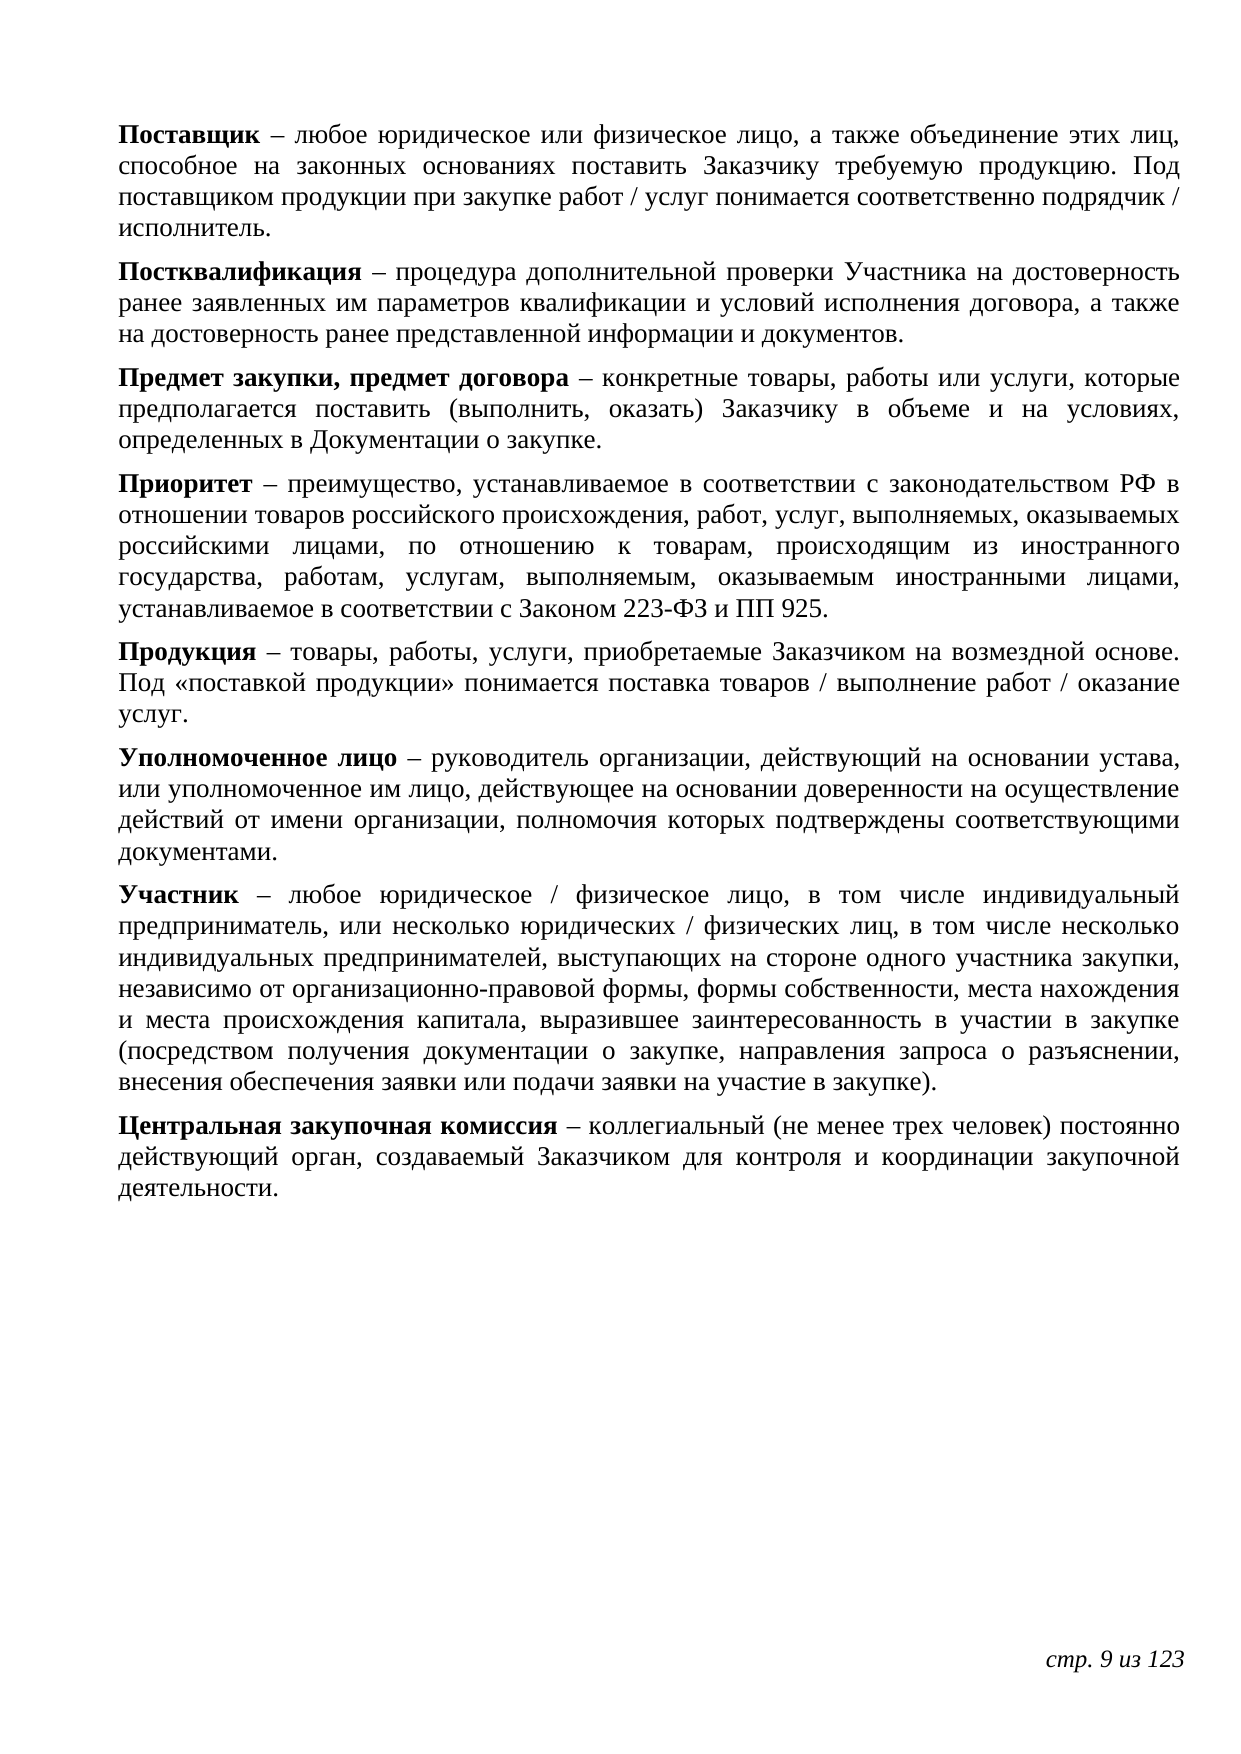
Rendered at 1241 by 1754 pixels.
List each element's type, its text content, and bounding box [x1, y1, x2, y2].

text Постквалификация – процедура дополнительной проверки Участника на достоверность ранее заявленных им параметров квалификации и условий исполнения договора, а также на достоверность ранее представленной информации и документов. [118, 255, 1181, 349]
text Продукция – товары, работы, услуги, приобретаемые Заказчиком на возмездной основе. Под «поставкой продукции» понимается поставка товаров / выполнение работ / оказание услуг. [118, 635, 1181, 729]
text Центральная закупочная комиссия – коллегиальный (не менее трех человек) постоянно действующий орган, создаваемый Заказчиком для контроля и координации закупочной деятельности. [118, 1109, 1181, 1202]
text Участник – любое юридическое / физическое лицо, в том числе индивидуальный предприниматель, или несколько юридических / физических лиц, в том числе несколько индивидуальных предпринимателей, выступающих на стороне одного участника закупки, независимо от организационно-правовой формы, формы собственности, места нахождения и места происхождения капитала, выразившее заинтересованность в участии в закупке (посредством получения документации о закупке, направления запроса о разъяснении, внесения обеспечения заявки или подачи заявки на участие в закупке). [118, 878, 1181, 1096]
text Предмет закупки, предмет договора – конкретные товары, работы или услуги, которые предполагается поставить (выполнить, оказать) Заказчику в объеме и на условиях, определенных в Документации о закупке. [118, 361, 1181, 454]
text Уполномоченное лицо – руководитель организации, действующий на основании устава, или уполномоченное им лицо, действующее на основании доверенности на осуществление действий от имени организации, полномочия которых подтверждены соответствующими документами. [118, 741, 1181, 866]
text Поставщик – любое юридическое или физическое лицо, а также объединение этих лиц, способное на законных основаниях поставить Заказчику требуемую продукцию. Под поставщиком продукции при закупке работ / услуг понимается соответственно подрядчик / исполнитель. [118, 118, 1181, 243]
text Приоритет – преимущество, устанавливаемое в соответствии с законодательством РФ в отношении товаров российского происхождения, работ, услуг, выполняемых, оказываемых российскими лицами, по отношению к товарам, происходящим из иностранного государства, работам, услугам, выполняемым, оказываемым иностранными лицами, устанавливаемое в соответствии с Законом 223-ФЗ и ПП 925. [118, 467, 1181, 623]
